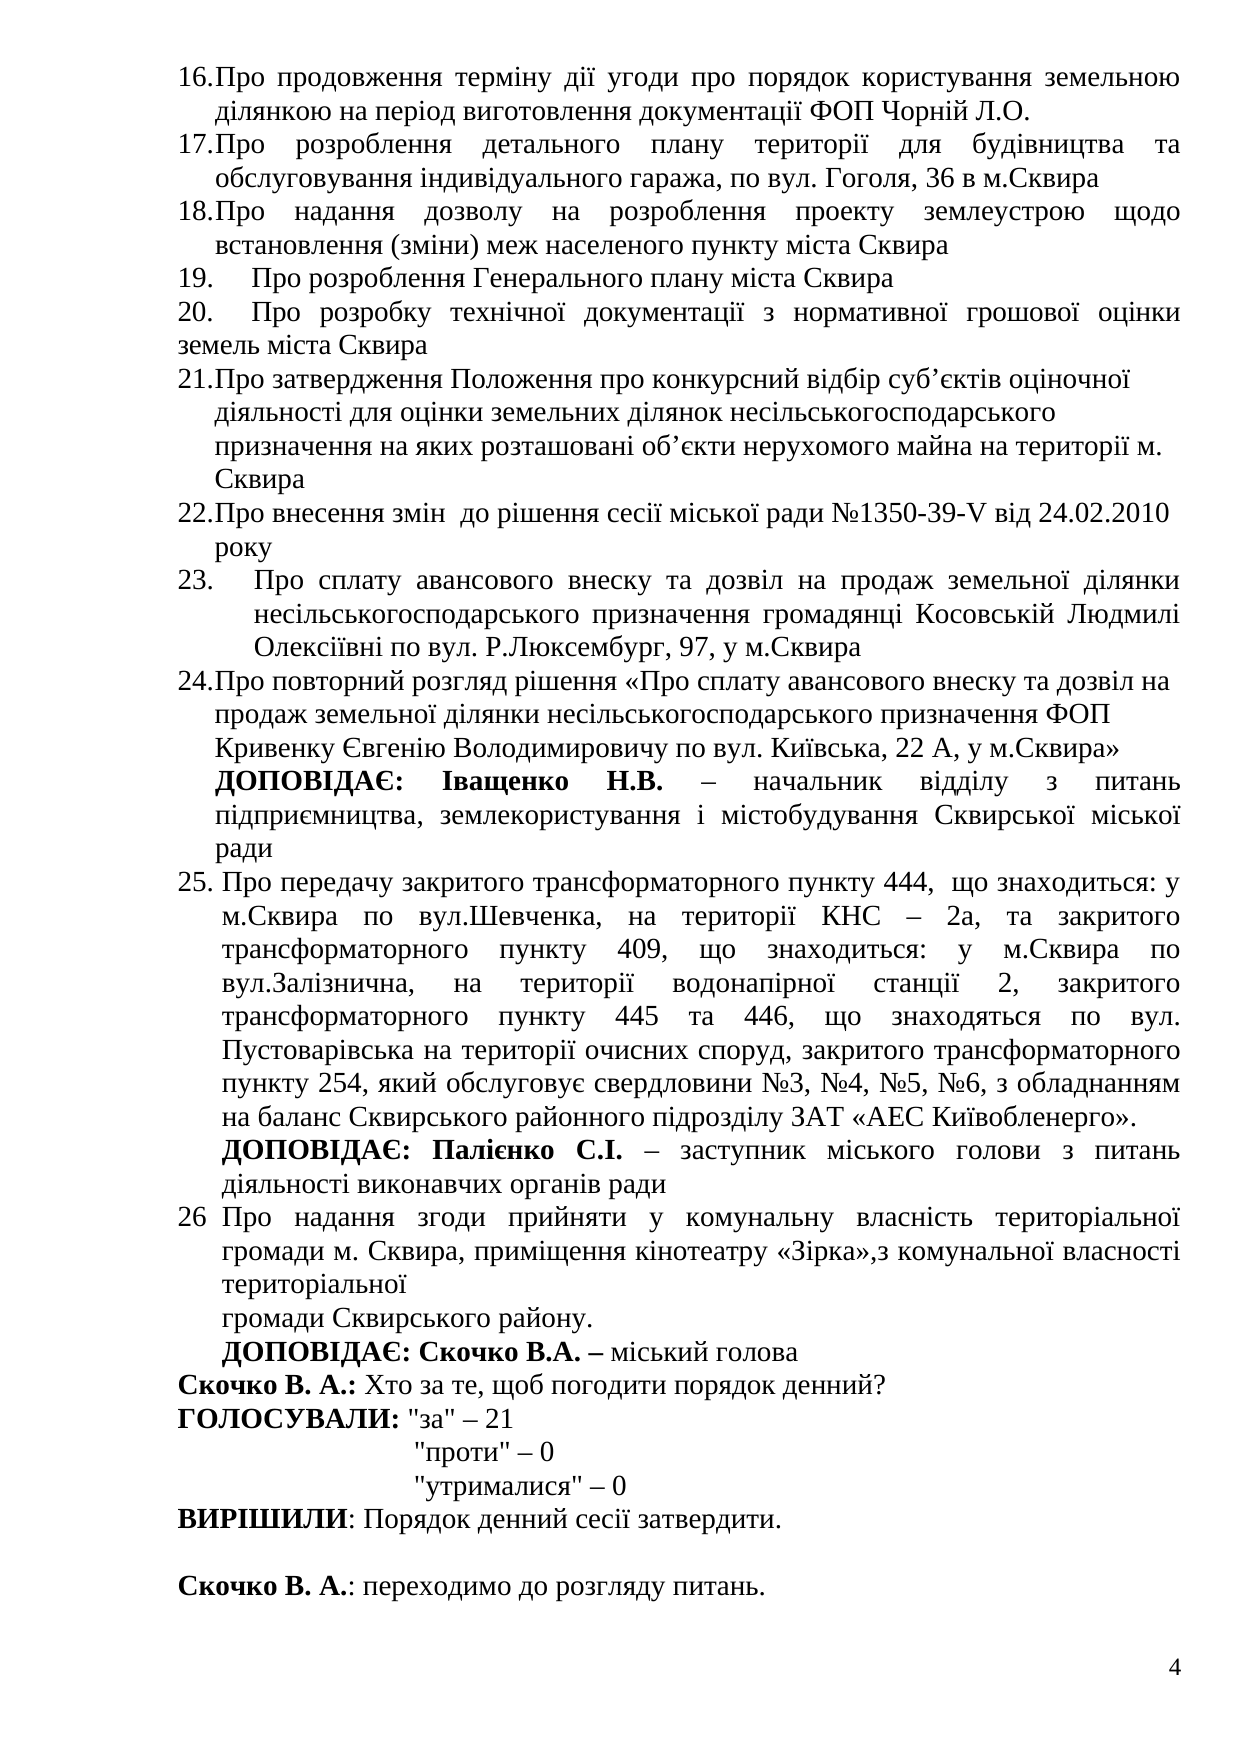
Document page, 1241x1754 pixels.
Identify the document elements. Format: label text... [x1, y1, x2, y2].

text ГОЛОСУВАЛИ: "за" – 21 [177, 1401, 1181, 1434]
list Про розроблення детального плану території для будівництва та обслуговування індивідуального гаража, по вул. Гоголя, 36 в м.Сквира [177, 126, 1181, 193]
text ДОПОВІДАЄ: Іващенко Н.В. – начальник відділу з питань підприємництва, землекористування і містобудування Сквирської міської ради [215, 763, 1181, 864]
text Скочко В. А.: переходимо до розгляду питань. [177, 1568, 1181, 1602]
list Про продовження терміну дії угоди про порядок користування земельною ділянкою на період виготовлення документації ФОП Чорній Л.О. [177, 59, 1181, 126]
list Про внесення змін до рішення сесії міської ради №1350-39-V від 24.02.2010 року [177, 495, 1181, 562]
text 26 Про надання згоди прийняти у комунальну власність територіальної громади м. Сквира, приміщення кінотеатру «Зірка»,з комунальної власності територіальної [177, 1199, 1181, 1300]
text громади Сквирського району. [222, 1300, 1181, 1334]
list Про сплату авансового внеску та дозвіл на продаж земельної ділянки несільськогосподарського призначення громадянці Косовській Людмилі Олексіївні по вул. Р.Люксембург, 97, у м.Сквира [177, 562, 1181, 663]
list Про розробку технічної документації з нормативної грошової оцінки земель міста Сквира [177, 294, 1181, 361]
text "утрималися" – 0 [222, 1468, 1181, 1501]
text "проти" – 0 [222, 1434, 1181, 1468]
text Скочко В. А.: Хто за те, щоб погодити порядок денний? [177, 1367, 1181, 1401]
list Про передачу закритого трансформаторного пункту 444, що знаходиться: у м.Сквира по вул.Шевченка, на території КНС – 2а, та закритого трансформаторного пункту 409, що знаходиться: у м.Сквира по вул.Залізнична, на території водонапірної станції 2, закритого трансформаторного пункту 445 та 446, що знаходяться по вул. Пустоварівська на території очисних споруд, закритого трансформаторного пункту 254, який обслуговує свердловини №3, №4, №5, №6, з обладнанням на баланс Сквирського районного підрозділу ЗАТ «АЕС Київобленерго». [177, 864, 1181, 1132]
list Про повторний розгляд рішення «Про сплату авансового внеску та дозвіл на продаж земельної ділянки несільськогосподарського призначення ФОП Кривенку Євгенію Володимировичу по вул. Київська, 22 А, у м.Сквира» [177, 663, 1181, 763]
list Про надання дозволу на розроблення проекту землеустрою щодо встановлення (зміни) меж населеного пункту міста Сквира [177, 193, 1181, 260]
text ДОПОВІДАЄ: Скочко В.А. – міський голова [222, 1334, 1181, 1367]
text ДОПОВІДАЄ: Палієнко С.І. – заступник міського голови з питань діяльності виконавчих органів ради [222, 1132, 1181, 1199]
list Про затвердження Положення про конкурсний відбір суб’єктів оціночної діяльності для оцінки земельних ділянок несільськогосподарського призначення на яких розташовані об’єкти нерухомого майна на території м. Сквира [177, 361, 1181, 495]
list Про розроблення Генерального плану міста Сквира [177, 260, 1181, 294]
text ВИРІШИЛИ: Порядок денний сесії затвердити. [177, 1501, 1181, 1535]
